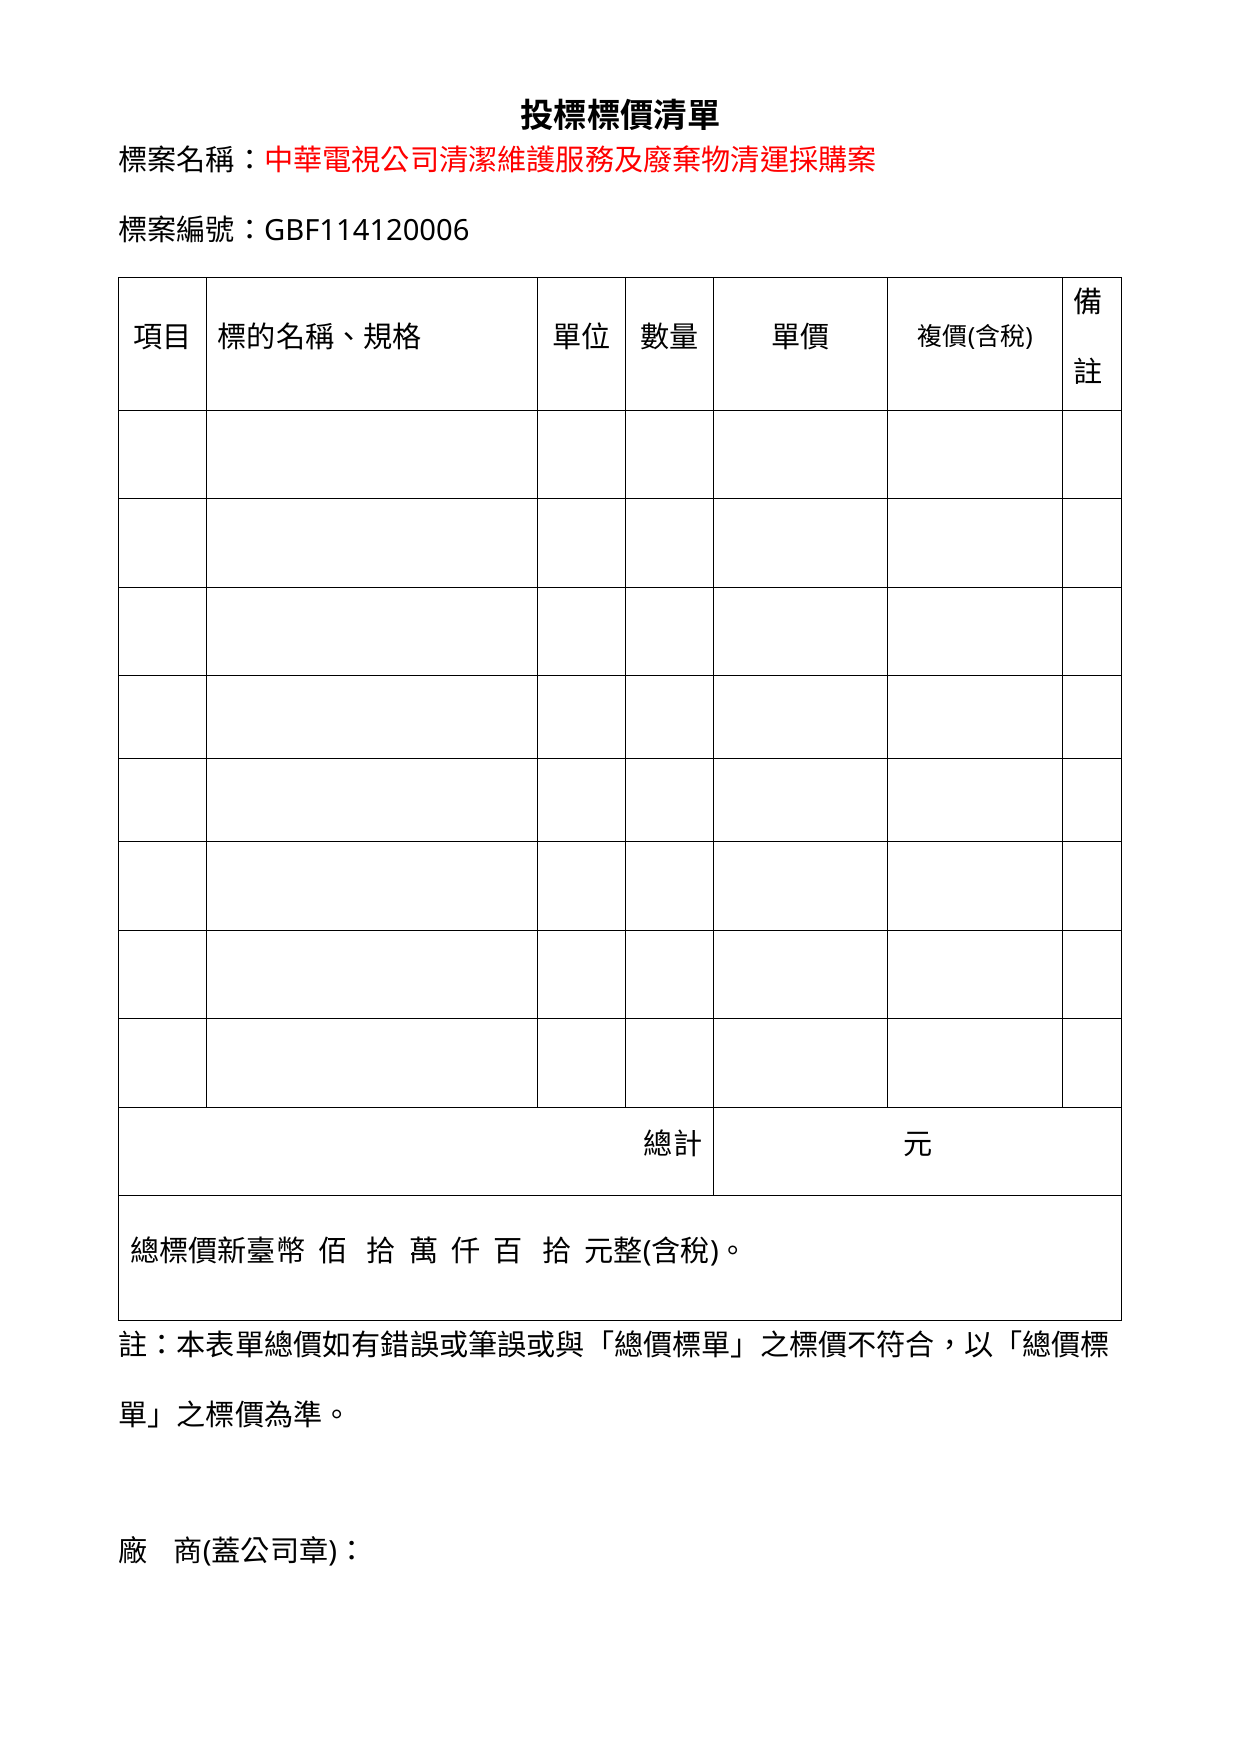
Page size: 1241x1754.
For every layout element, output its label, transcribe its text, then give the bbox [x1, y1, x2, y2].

table_cell [207, 588, 537, 675]
table_cell [207, 842, 537, 930]
table_cell [538, 676, 625, 758]
table_cell [207, 411, 537, 498]
table_cell [119, 411, 206, 498]
table_cell [1063, 759, 1121, 841]
text 標案名稱：中華電視公司清潔維護服務及廢棄物清運採購案 [118, 137, 1122, 179]
table_cell [714, 588, 887, 675]
table_cell [626, 411, 713, 498]
table_cell [714, 411, 887, 498]
table_cell [207, 499, 537, 587]
table_cell [888, 759, 1062, 841]
table_cell [626, 931, 713, 1018]
table_cell [626, 499, 713, 587]
table_cell [888, 588, 1062, 675]
table_cell [119, 676, 206, 758]
text 廠 商(蓋公司章)： [118, 1527, 1122, 1570]
table_cell [714, 499, 887, 587]
table_cell [538, 1019, 625, 1107]
table_cell [119, 1019, 206, 1107]
table_cell [888, 931, 1062, 1018]
text 註：本表單總價如有錯誤或筆誤或與「總價標單」之標價不符合，以「總價標單」之標價為準。 [118, 1321, 1122, 1434]
table_cell [714, 1019, 887, 1107]
table_header 備註 [1063, 278, 1121, 410]
table_cell [119, 759, 206, 841]
table_cell [119, 499, 206, 587]
table_cell [207, 931, 537, 1018]
table_cell [714, 931, 887, 1018]
table_cell [207, 759, 537, 841]
table_cell [538, 411, 625, 498]
table_cell [714, 676, 887, 758]
table_header 項目 [119, 278, 206, 410]
table_cell [1063, 676, 1121, 758]
table_cell [1063, 1019, 1121, 1107]
table_cell [538, 499, 625, 587]
table_cell 總標價新臺幣 佰 拾 萬 仟 百 拾 元整(含稅)。 [119, 1196, 1121, 1320]
table_cell [626, 842, 713, 930]
table_cell [538, 759, 625, 841]
table_cell [626, 676, 713, 758]
table_header 複價(含稅) [888, 278, 1062, 410]
table_header 單價 [714, 278, 887, 410]
table_cell [626, 759, 713, 841]
table_cell [1063, 931, 1121, 1018]
text 標案編號：GBF114120006 [118, 207, 1122, 249]
table_header 數量 [626, 278, 713, 410]
table_cell [119, 931, 206, 1018]
table_cell [538, 588, 625, 675]
table_cell [626, 1019, 713, 1107]
table_cell [1063, 411, 1121, 498]
table_cell [714, 759, 887, 841]
table_cell [1063, 842, 1121, 930]
table_cell [714, 842, 887, 930]
table_cell [119, 588, 206, 675]
table_header 單位 [538, 278, 625, 410]
table_cell [888, 411, 1062, 498]
table_cell [888, 842, 1062, 930]
table_cell [888, 1019, 1062, 1107]
table_cell [1063, 499, 1121, 587]
table_cell [888, 499, 1062, 587]
table_cell [1063, 588, 1121, 675]
table_cell [119, 842, 206, 930]
text 投標標價清單 [118, 89, 1122, 137]
table_cell [207, 1019, 537, 1107]
table_cell 總計 [119, 1108, 713, 1195]
table_header 標的名稱、規格 [207, 278, 537, 410]
table_cell [538, 842, 625, 930]
table_cell [626, 588, 713, 675]
table_cell [888, 676, 1062, 758]
table_cell 元 [714, 1108, 1121, 1195]
table_cell [207, 676, 537, 758]
table_cell [538, 931, 625, 1018]
